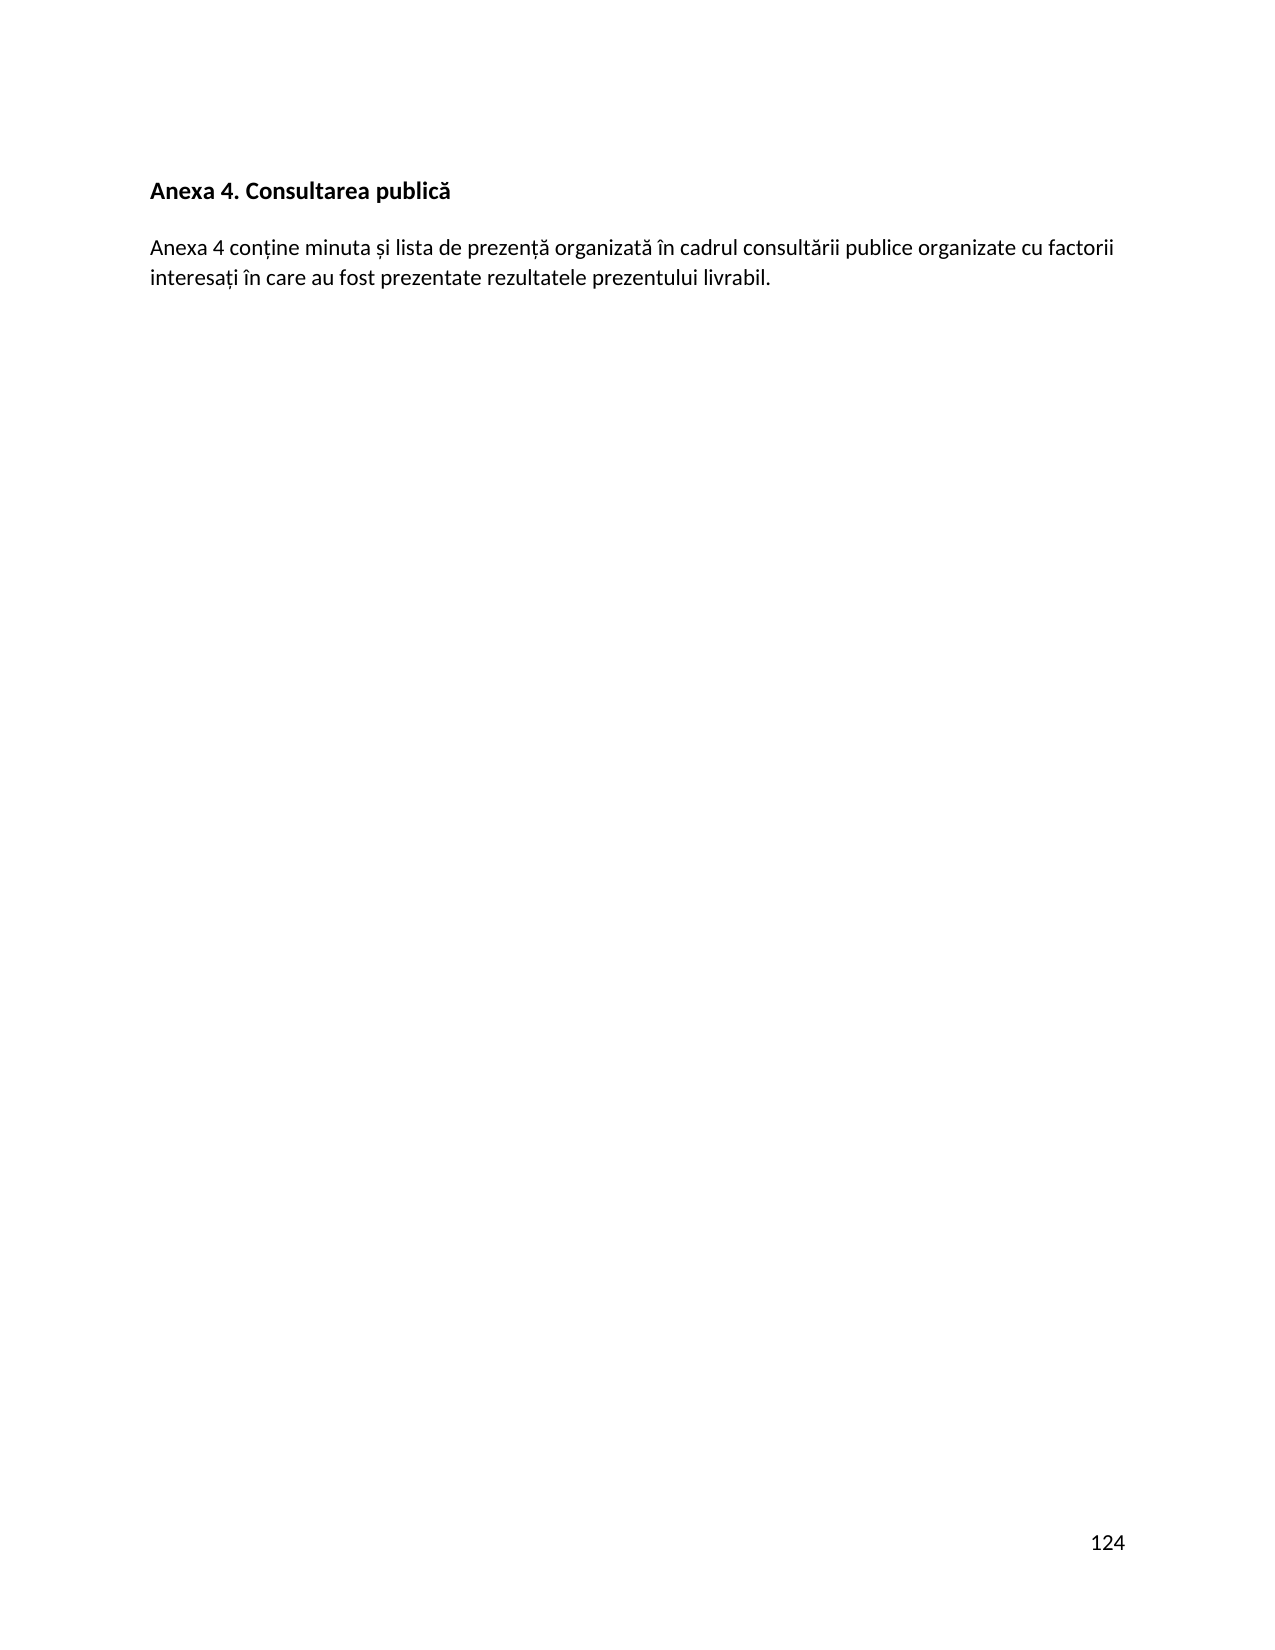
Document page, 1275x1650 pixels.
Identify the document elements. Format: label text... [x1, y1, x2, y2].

text Anexa 4 conține minuta și lista de prezență organizată în cadrul consultării publice organizate cu factorii interesați în care au fost prezentate rezultatele prezentului livrabil. [150, 233, 1125, 291]
subtitle Anexa 4. Consultarea publică [150, 175, 1125, 206]
